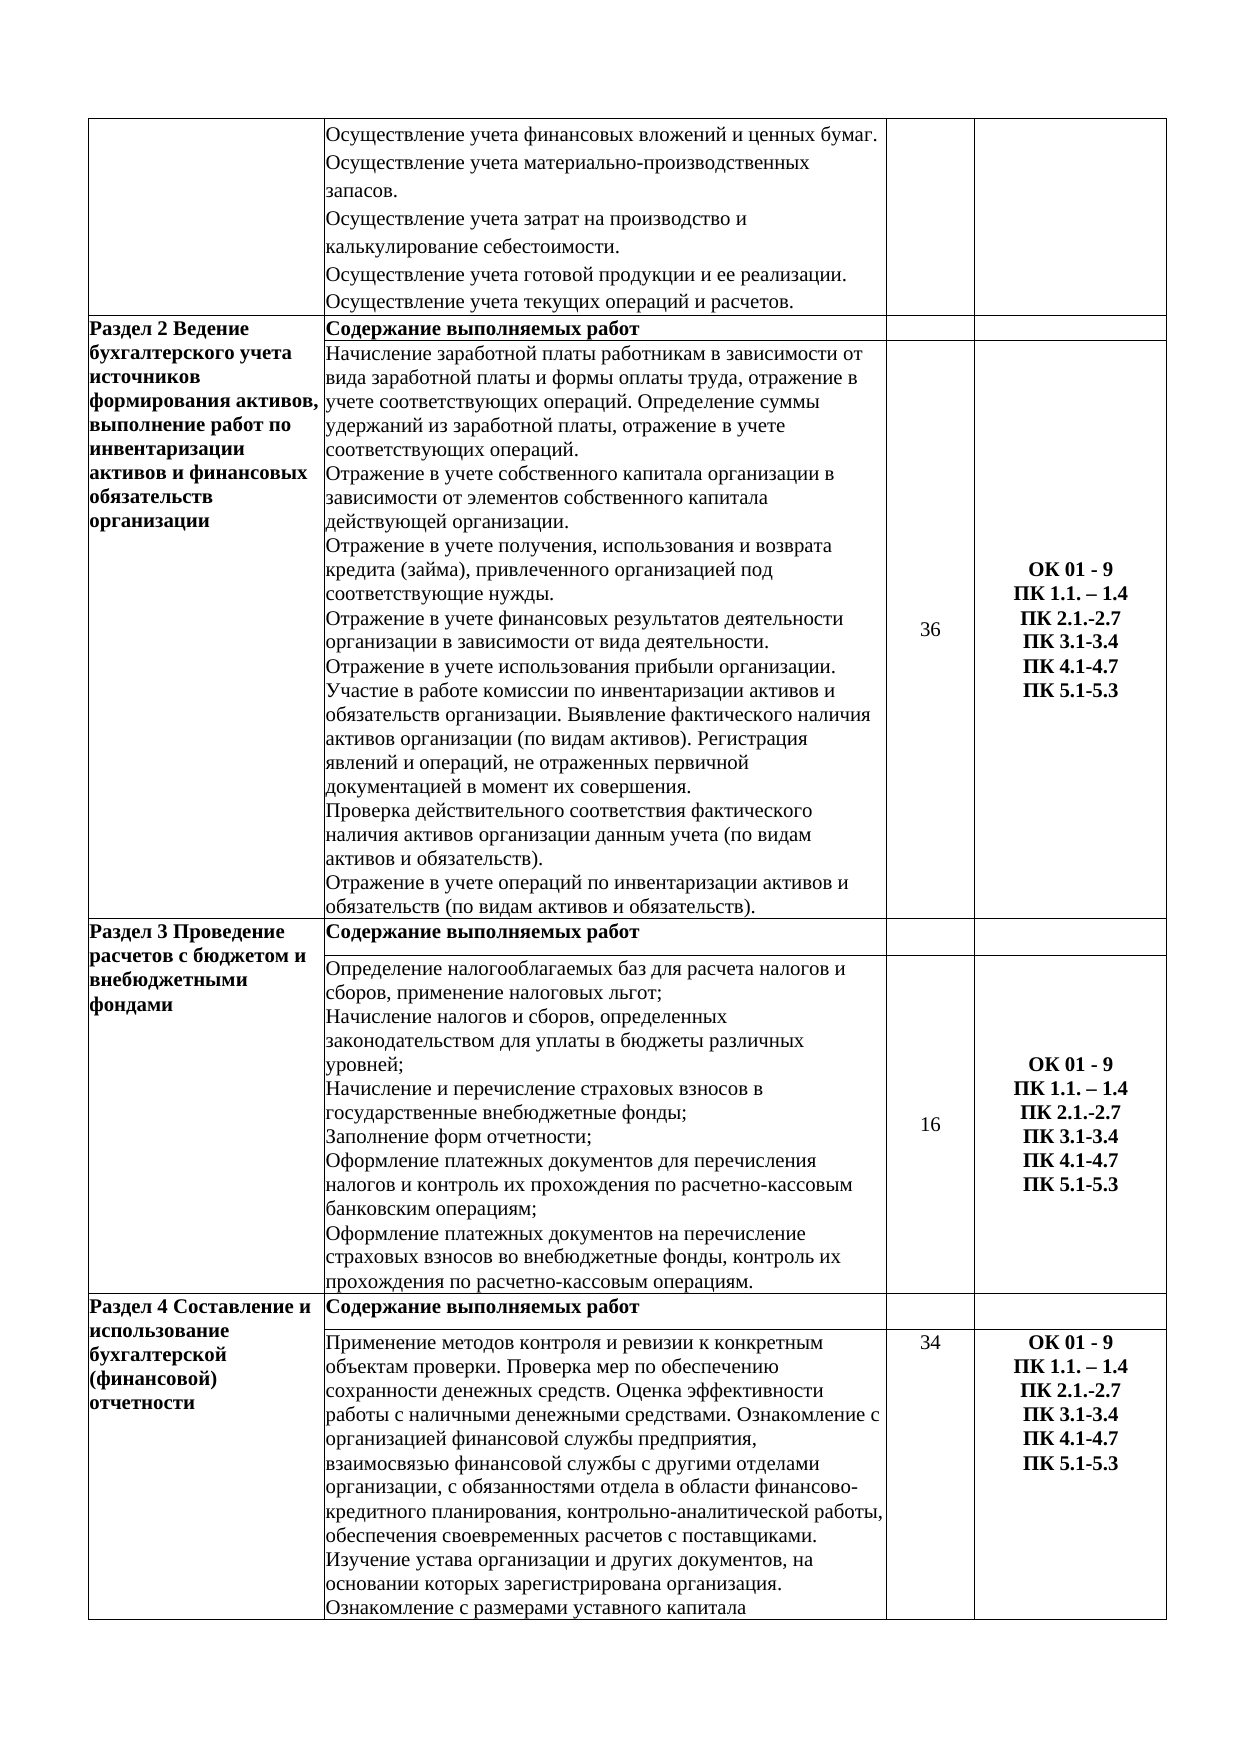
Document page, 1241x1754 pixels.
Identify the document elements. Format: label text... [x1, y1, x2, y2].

table_cell 34 [887, 1330, 974, 1619]
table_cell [325, 1330, 886, 1619]
table_cell [887, 919, 974, 955]
table_cell Содержание выполняемых работ [325, 919, 886, 955]
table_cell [325, 119, 886, 314]
table_cell Содержание выполняемых работ [325, 316, 886, 340]
table_cell [887, 1294, 974, 1329]
table_cell Раздел 2 Ведение бухгалтерского учета источников формирования активов, выполнение работ по инвентаризации активов и финансовых обязательств организации [89, 316, 324, 918]
table_cell ОК 01 - 9 ПК 1.1. – 1.4 ПК 2.1.-2.7 ПК 3.1-3.4 ПК 4.1-4.7 ПК 5.1-5.3 [975, 341, 1166, 918]
table_cell Содержание выполняемых работ [325, 1294, 886, 1329]
table_cell [975, 316, 1166, 340]
table_cell Определение налогооблагаемых баз для расчета налогов и сборов, применение налоговых льгот; Начисление налогов и сборов, определенных законодательством для уплаты в бюджеты различных уровней; Начисление и перечисление страховых взносов в государственные внебюджетные фонды; Заполнение форм отчетности; Оформление платежных документов для перечисления налогов и контроль их прохождения по расчетно-кассовым банковским операциям; Оформление платежных документов на перечисление страховых взносов во внебюджетные фонды, контроль их прохождения по расчетно-кассовым операциям. [325, 956, 886, 1293]
table_cell 16 [887, 956, 974, 1293]
table_cell Раздел 3 Проведение расчетов с бюджетом и внебюджетными фондами [89, 919, 324, 1293]
table_cell [975, 919, 1166, 955]
table_cell [975, 1294, 1166, 1329]
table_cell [975, 119, 1166, 314]
table_cell Начисление заработной платы работникам в зависимости от вида заработной платы и формы оплаты труда, отражение в учете соответствующих операций. Определение суммы удержаний из заработной платы, отражение в учете соответствующих операций. Отражение в учете собственного капитала организации в зависимости от элементов собственного капитала действующей организации. Отражение в учете получения, использования и возврата кредита (займа), привлеченного организацией под соответствующие нужды. Отражение в учете финансовых результатов деятельности организации в зависимости от вида деятельности. Отражение в учете использования прибыли организации. Участие в работе комиссии по инвентаризации активов и обязательств организации. Выявление фактического наличия активов организации (по видам активов). Регистрация явлений и операций, не отраженных первичной документацией в момент их совершения. Проверка действительного соответствия фактического наличия активов организации данным учета (по видам активов и обязательств). Отражение в учете операций по инвентаризации активов и обязательств (по видам активов и обязательств). [325, 341, 886, 918]
table_cell [887, 316, 974, 340]
table_cell ОК 01 - 9 ПК 1.1. – 1.4 ПК 2.1.-2.7 ПК 3.1-3.4 ПК 4.1-4.7 ПК 5.1-5.3 [975, 956, 1166, 1293]
table_cell 22 [887, 119, 974, 314]
table_cell 36 [887, 341, 974, 918]
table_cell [975, 1330, 1166, 1619]
table_cell Раздел 4 Составление и использование бухгалтерской (финансовой) отчетности [89, 1294, 324, 1619]
